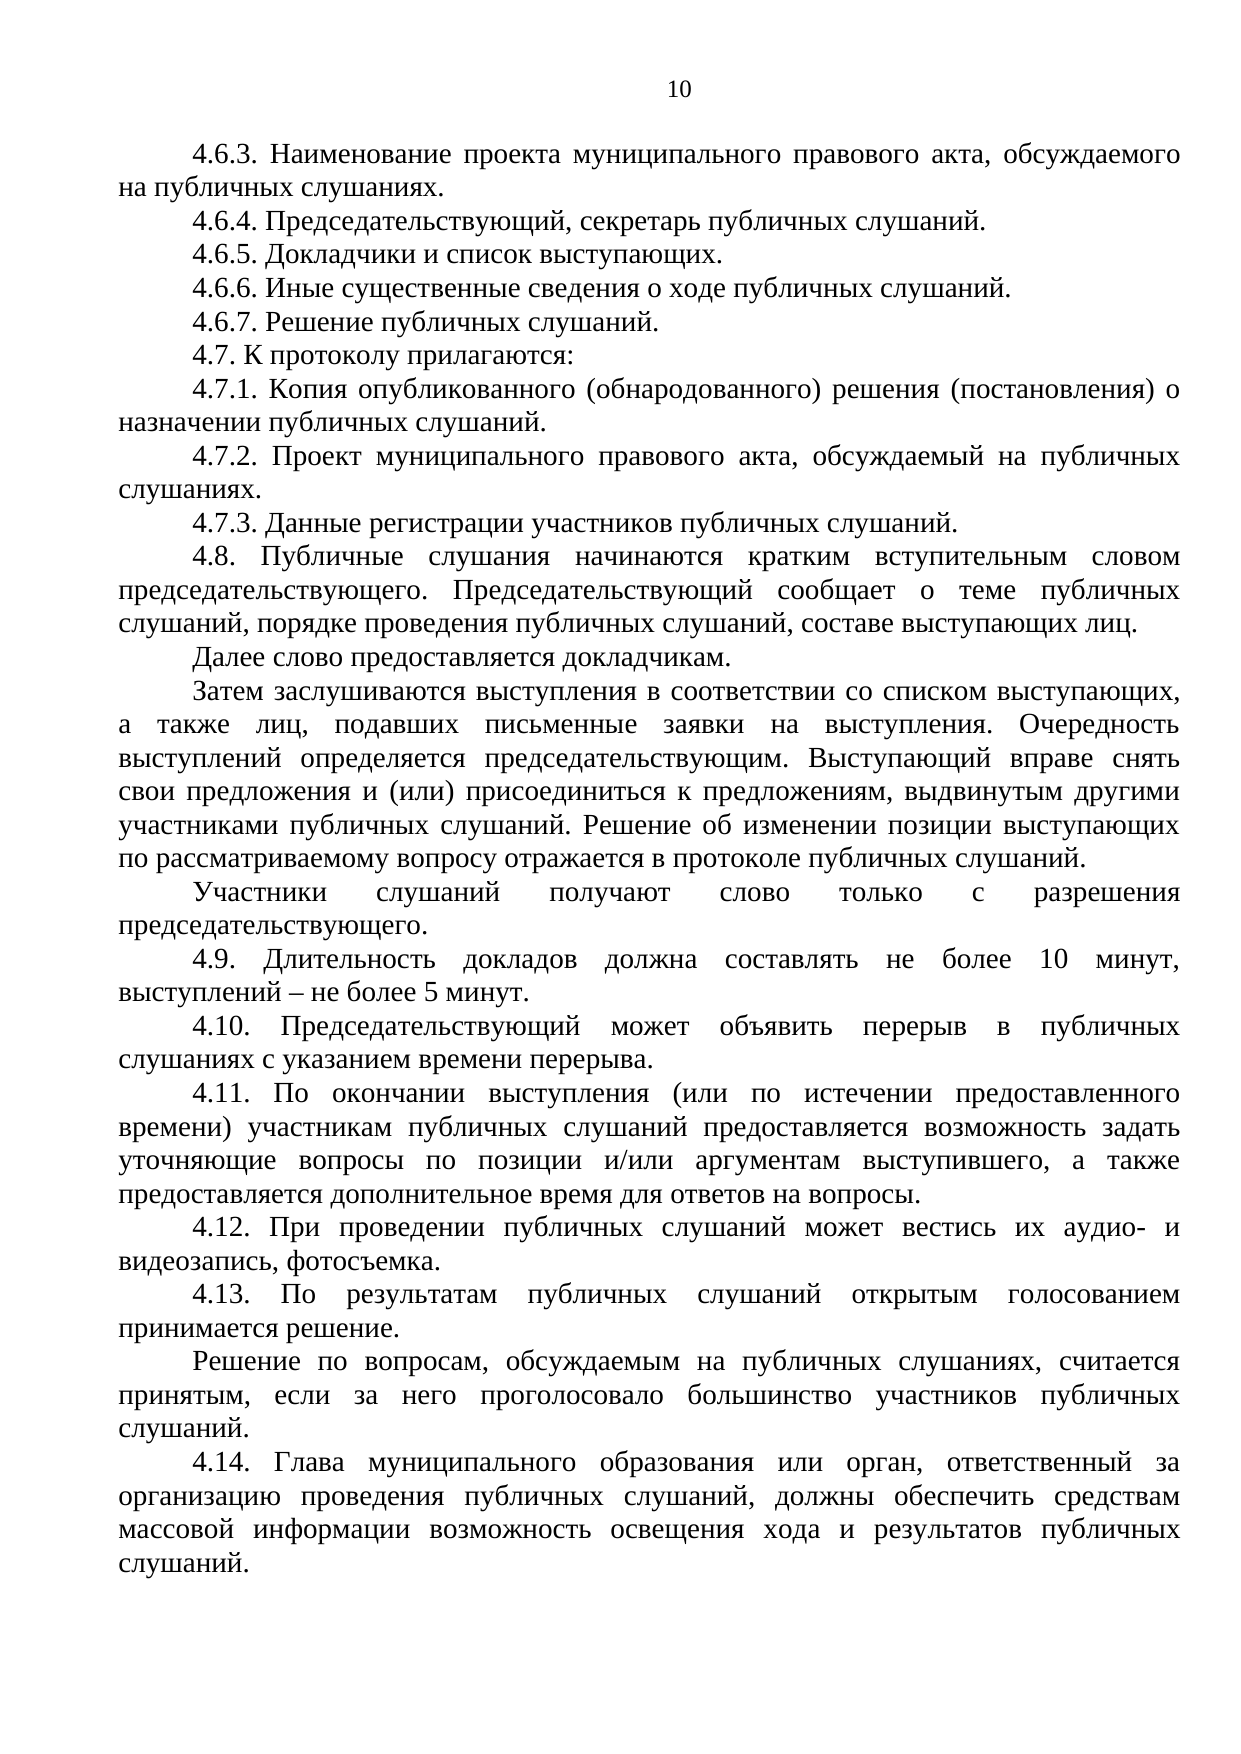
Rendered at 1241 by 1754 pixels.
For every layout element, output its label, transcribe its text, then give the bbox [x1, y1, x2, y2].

text 4.7.3. Данные регистрации участников публичных слушаний. [118, 505, 1181, 538]
text 4.7. К протоколу прилагаются: [118, 337, 1181, 371]
text 4.7.1. Копия опубликованного (обнародованного) решения (постановления) о назначении публичных слушаний. [118, 371, 1181, 438]
text Далее слово предоставляется докладчикам. [118, 639, 1181, 673]
text 4.12. При проведении публичных слушаний может вестись их аудио- и видеозапись, фотосъемка. [118, 1209, 1181, 1276]
text 4.10. Председательствующий может объявить перерыв в публичных слушаниях с указанием времени перерыва. [118, 1008, 1181, 1075]
text 4.6.4. Председательствующий, секретарь публичных слушаний. [118, 203, 1181, 237]
text 4.6.3. Наименование проекта муниципального правового акта, обсуждаемого на публичных слушаниях. [118, 136, 1181, 203]
text 4.14. Глава муниципального образования или орган, ответственный за организацию проведения публичных слушаний, должны обеспечить средствам массовой информации возможность освещения хода и результатов публичных слушаний. [118, 1444, 1181, 1578]
text 4.9. Длительность докладов должна составлять не более 10 минут, выступлений – не более 5 минут. [118, 941, 1181, 1008]
text 4.11. По окончании выступления (или по истечении предоставленного времени) участникам публичных слушаний предоставляется возможность задать уточняющие вопросы по позиции и/или аргументам выступившего, а также предоставляется дополнительное время для ответов на вопросы. [118, 1075, 1181, 1209]
text 4.6.6. Иные существенные сведения о ходе публичных слушаний. [118, 270, 1181, 304]
text 4.7.2. Проект муниципального правового акта, обсуждаемый на публичных слушаниях. [118, 438, 1181, 505]
text 4.6.5. Докладчики и список выступающих. [118, 237, 1181, 270]
text 4.6.7. Решение публичных слушаний. [118, 304, 1181, 337]
text Участники слушаний получают слово только с разрешения председательствующего. [118, 874, 1181, 941]
text 4.8. Публичные слушания начинаются кратким вступительным словом председательствующего. Председательствующий сообщает о теме публичных слушаний, порядке проведения публичных слушаний, составе выступающих лиц. [118, 538, 1181, 639]
text Затем заслушиваются выступления в соответствии со списком выступающих, а также лиц, подавших письменные заявки на выступления. Очередность выступлений определяется председательствующим. Выступающий вправе снять свои предложения и (или) присоединиться к предложениям, выдвинутым другими участниками публичных слушаний. Решение об изменении позиции выступающих по рассматриваемому вопросу отражается в протоколе публичных слушаний. [118, 673, 1181, 874]
text Решение по вопросам, обсуждаемым на публичных слушаниях, считается принятым, если за него проголосовало большинство участников публичных слушаний. [118, 1343, 1181, 1444]
text 4.13. По результатам публичных слушаний открытым голосованием принимается решение. [118, 1276, 1181, 1343]
